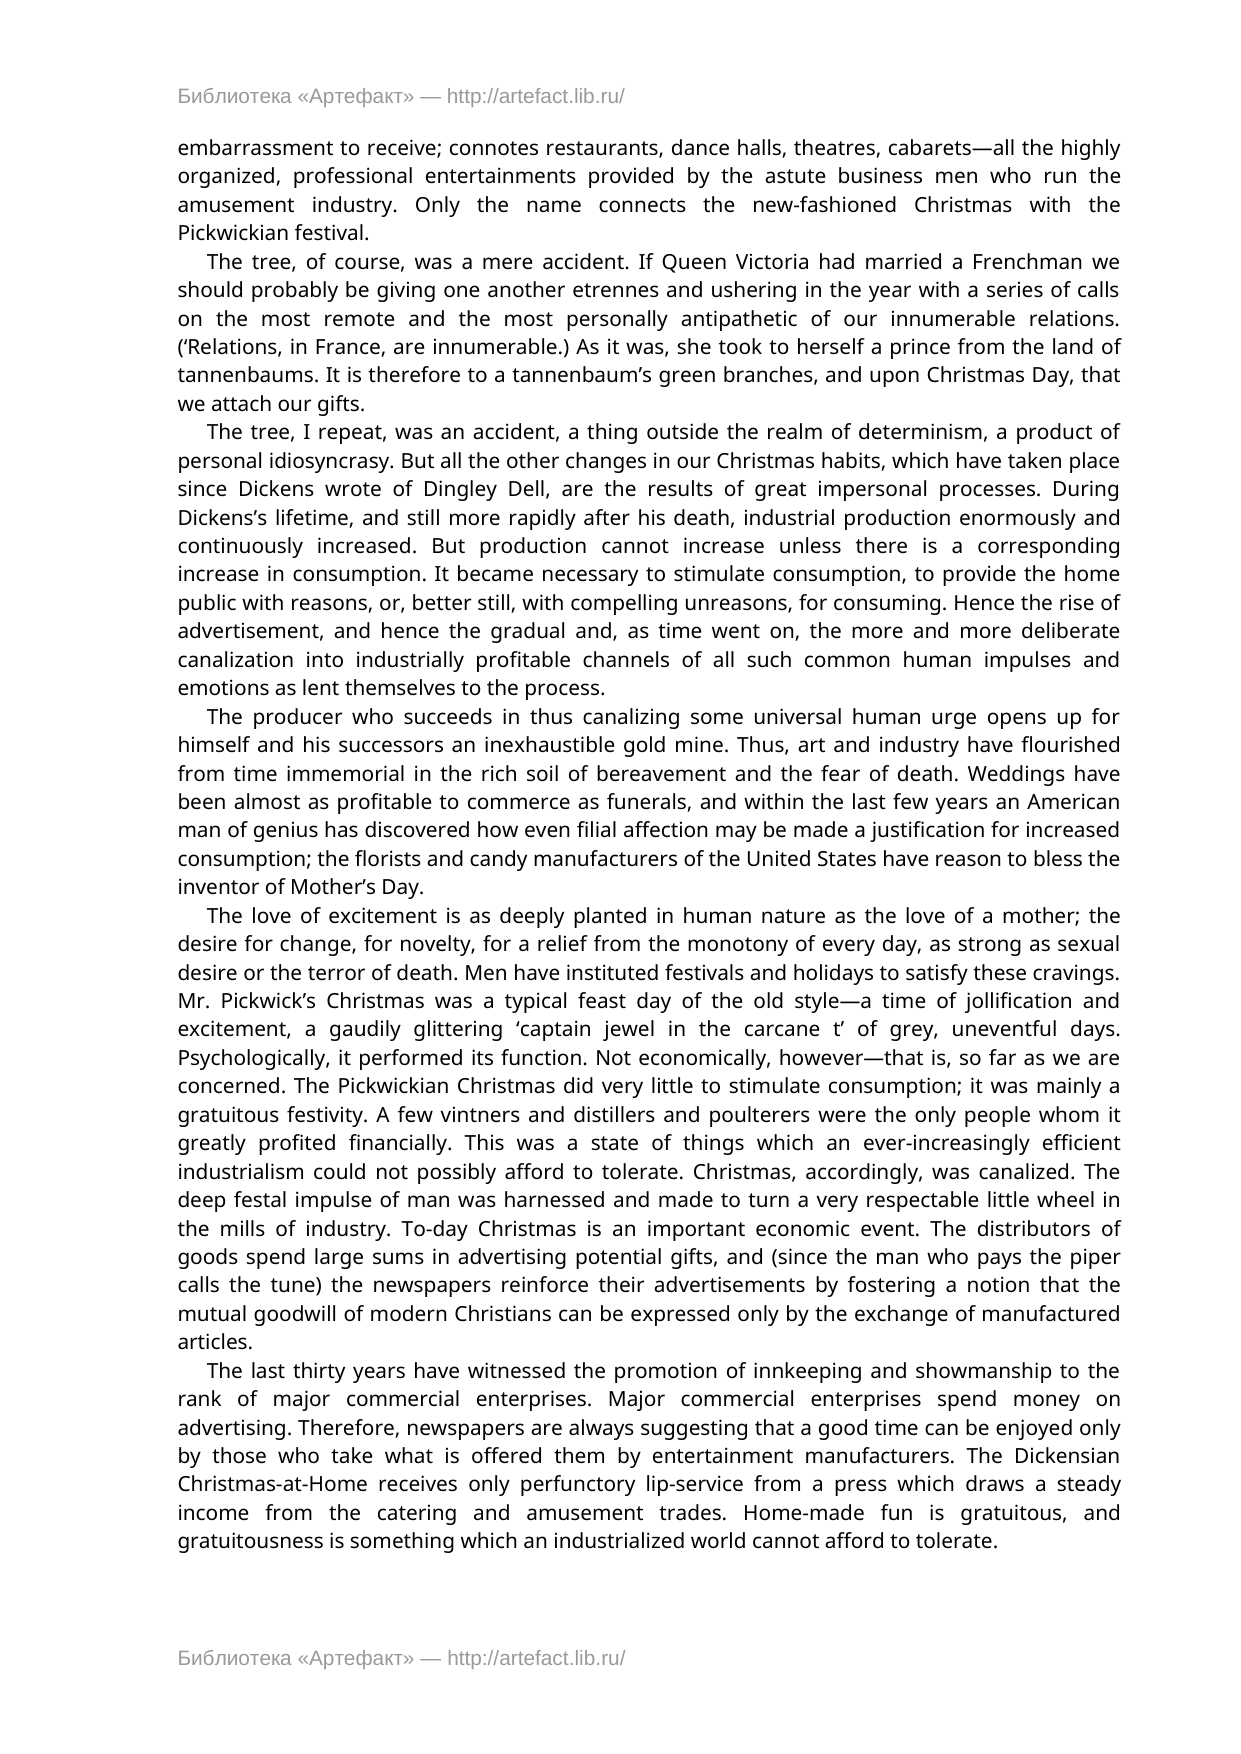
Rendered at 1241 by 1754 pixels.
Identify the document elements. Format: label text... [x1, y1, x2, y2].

text The love of excitement is as deeply planted in human nature as the love of a mother; the desire for change, for novelty, for a relief from the monotony of every day, as strong as sexual desire or the terror of death. Men have instituted festivals and holidays to satisfy these cravings. Mr. Pickwick’s Christmas was a typical feast day of the old style—a time of jollification and excitement, a gaudily glittering ‘captain jewel in the carcane t’ of grey, uneventful days. Psychologically, it performed its function. Not economically, however—that is, so far as we are concerned. The Pickwickian Christmas did very little to stimulate consumption; it was mainly a gratuitous festivity. A few vintners and distillers and poulterers were the only people whom it greatly profited financially. This was a state of things which an ever-increasingly efficient industrialism could not possibly afford to tolerate. Christmas, accordingly, was canalized. The deep festal impulse of man was harnessed and made to turn a very respectable little wheel in the mills of industry. To-day Christmas is an important economic event. The distributors of goods spend large sums in advertising potential gifts, and (since the man who pays the piper calls the tune) the newspapers reinforce their advertisements by fostering a notion that the mutual goodwill of modern Christians can be expressed only by the exchange of manufactured articles. [177, 901, 1122, 1356]
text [177, 133, 1122, 247]
text The last thirty years have witnessed the promotion of innkeeping and showmanship to the rank of major commercial enterprises. Major commercial enterprises spend money on advertising. Therefore, newspapers are always suggesting that a good time can be enjoyed only by those who take what is offered them by entertainment manufacturers. The Dickensian Christmas-at-Home receives only perfunctory lip-service from a press which draws a steady income from the catering and amusement trades. Home-made fun is gratuitous, and gratuitousness is something which an industrialized world cannot afford to tolerate. [177, 1356, 1122, 1555]
text The producer who succeeds in thus canalizing some universal human urge opens up for himself and his successors an inexhaustible gold mine. Thus, art and industry have flourished from time immemorial in the rich soil of bereavement and the fear of death. Weddings have been almost as profitable to commerce as funerals, and within the last few years an American man of genius has discovered how even filial affection may be made a justification for increased consumption; the florists and candy manufacturers of the United States have reason to bless the inventor of Mother’s Day. [177, 702, 1122, 901]
text The tree, I repeat, was an accident, a thing outside the realm of determinism, a product of personal idiosyncrasy. But all the other changes in our Christmas habits, which have taken place since Dickens wrote of Dingley Dell, are the results of great impersonal processes. During Dickens’s lifetime, and still more rapidly after his death, industrial production enormously and continuously increased. But production cannot increase unless there is a corresponding increase in consumption. It became necessary to stimulate consumption, to provide the home public with reasons, or, better still, with compelling unreasons, for consuming. Hence the rise of advertisement, and hence the gradual and, as time went on, the more and more deliberate canalization into industrially profitable channels of all such common human impulses and emotions as lent themselves to the process. [177, 417, 1122, 702]
text The tree, of course, was a mere accident. If Queen Victoria had married a Frenchman we should probably be giving one another etrennes and ushering in the year with a series of calls on the most remote and the most personally antipathetic of our innumerable relations. (‘Relations, in France, are innumerable.) As it was, she took to herself a prince from the land of tannenbaums. It is therefore to a tannenbaum’s green branches, and upon Christmas Day, that we attach our gifts. [177, 247, 1122, 417]
